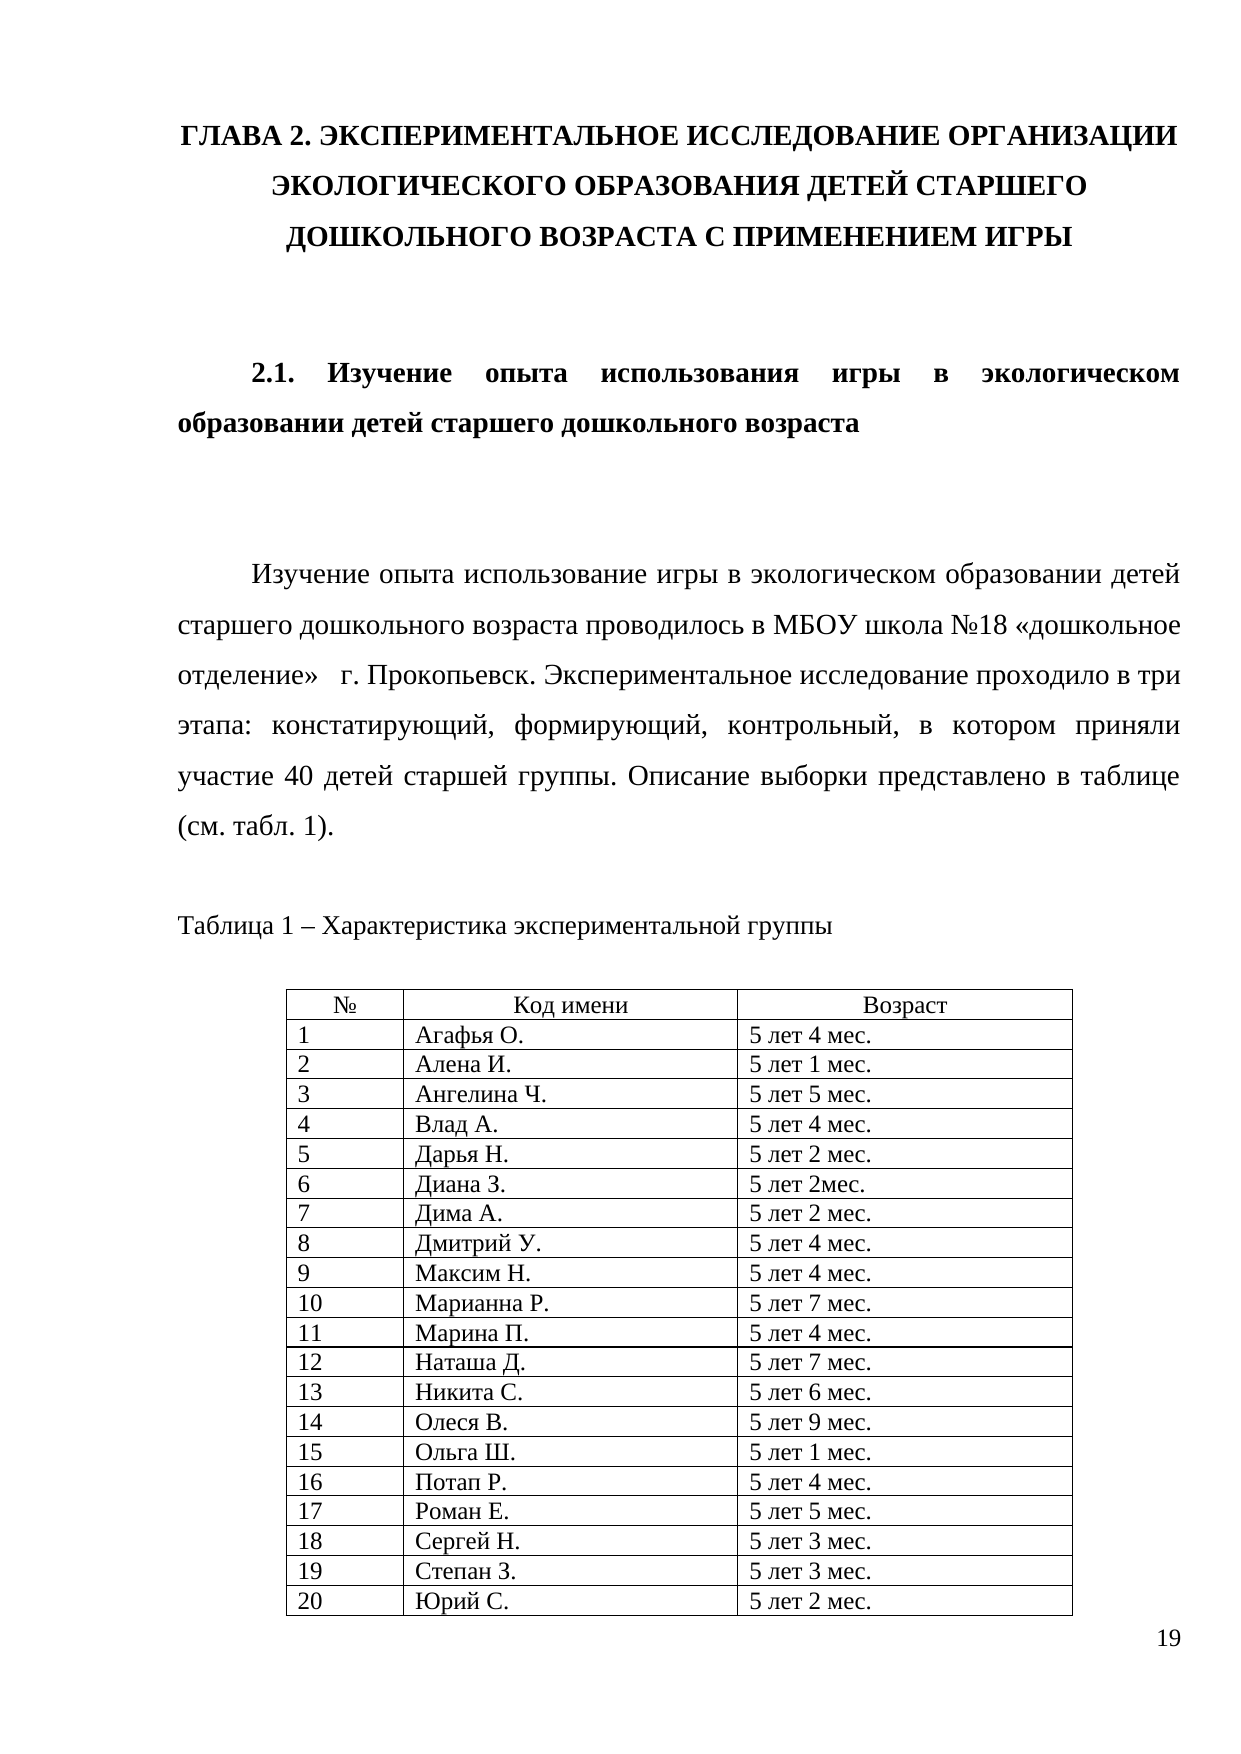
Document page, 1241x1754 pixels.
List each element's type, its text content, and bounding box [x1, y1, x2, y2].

table_cell 3 [287, 1079, 403, 1108]
table_cell Дарья Н. [404, 1139, 737, 1168]
table_cell 12 [287, 1348, 403, 1376]
table_cell 5 лет 9 мес. [738, 1407, 1072, 1436]
table_cell 10 [287, 1288, 403, 1317]
table_cell 14 [287, 1407, 403, 1436]
table_cell Дмитрий У. [404, 1228, 737, 1257]
table_cell Потап Р. [404, 1467, 737, 1495]
table_cell Сергей Н. [404, 1526, 737, 1555]
table_cell 5 лет 4 мес. [738, 1109, 1072, 1138]
subtitle 2.1. Изучение опыта использования игры в экологическом образовании детей старшего дошкольного возраста [177, 355, 1181, 439]
table_cell 1 [287, 1020, 403, 1048]
table_cell 9 [287, 1258, 403, 1287]
table_cell 19 [287, 1556, 403, 1585]
table_cell 5 лет 3 мес. [738, 1526, 1072, 1555]
table_cell 8 [287, 1228, 403, 1257]
table_cell Ангелина Ч. [404, 1079, 737, 1108]
table_cell Диана З. [404, 1169, 737, 1197]
subtitle ГЛАВА 2. ЭКСПЕРИМЕНТАЛЬНОЕ ИССЛЕДОВАНИЕ ОРГАНИЗАЦИИ ЭКОЛОГИЧЕСКОГО ОБРАЗОВАНИЯ ДЕТЕЙ СТАРШЕГО ДОШКОЛЬНОГО ВОЗРАСТА С ПРИМЕНЕНИЕМ ИГРЫ [177, 118, 1181, 252]
table_cell Алена И. [404, 1050, 737, 1078]
table_cell 18 [287, 1526, 403, 1555]
text Таблица 1 – Характеристика экспериментальной группы [177, 909, 1181, 940]
table_cell Дима А. [404, 1199, 737, 1227]
table_cell 5 лет 2 мес. [738, 1139, 1072, 1168]
table_cell 5 лет 1 мес. [738, 1050, 1072, 1078]
table_cell 5 [287, 1139, 403, 1168]
table_cell 5 лет 7 мес. [738, 1288, 1072, 1317]
table_cell 5 лет 1 мес. [738, 1437, 1072, 1466]
table_cell 5 лет 2мес. [738, 1169, 1072, 1197]
table_cell 4 [287, 1109, 403, 1138]
table_cell Роман Е. [404, 1496, 737, 1525]
text Изучение опыта использование игры в экологическом образовании детей старшего дошкольного возраста проводилось в МБОУ школа №18 «дошкольное отделение» г. Прокопьевск. Экспериментальное исследование проходило в три этапа: констатирующий, формирующий, контрольный, в котором приняли участие 40 детей старшей группы. Описание выборки представлено в таблице (см. табл. 1). [177, 557, 1181, 842]
table_cell 15 [287, 1437, 403, 1466]
table_cell 11 [287, 1318, 403, 1346]
table_header Код имени [404, 990, 737, 1019]
table_cell 5 лет 2 мес. [738, 1199, 1072, 1227]
table_cell 6 [287, 1169, 403, 1197]
table_cell 5 лет 6 мес. [738, 1377, 1072, 1406]
table_cell 5 лет 4 мес. [738, 1258, 1072, 1287]
table_cell 2 [287, 1050, 403, 1078]
table_cell Степан З. [404, 1556, 737, 1585]
table_cell 5 лет 4 мес. [738, 1318, 1072, 1346]
table_cell Марина П. [404, 1318, 737, 1346]
table_cell Никита С. [404, 1377, 737, 1406]
table_cell Ольга Ш. [404, 1437, 737, 1466]
table_cell Максим Н. [404, 1258, 737, 1287]
table_cell 5 лет 5 мес. [738, 1079, 1072, 1108]
table_cell 5 лет 4 мес. [738, 1467, 1072, 1495]
table_cell 5 лет 2 мес. [738, 1586, 1072, 1614]
table_cell 13 [287, 1377, 403, 1406]
table_cell 5 лет 5 мес. [738, 1496, 1072, 1525]
table_cell 16 [287, 1467, 403, 1495]
table_cell 5 лет 7 мес. [738, 1348, 1072, 1376]
table_cell 5 лет 3 мес. [738, 1556, 1072, 1585]
table_cell Наташа Д. [404, 1348, 737, 1376]
table_cell 5 лет 4 мес. [738, 1020, 1072, 1048]
table_cell Олеся В. [404, 1407, 737, 1436]
table_header Возраст [738, 990, 1072, 1019]
table_cell 20 [287, 1586, 403, 1614]
table_cell Влад А. [404, 1109, 737, 1138]
table_cell 7 [287, 1199, 403, 1227]
table_cell Юрий С. [404, 1586, 737, 1614]
table_header № [287, 990, 403, 1019]
table_cell Марианна Р. [404, 1288, 737, 1317]
table_cell 5 лет 4 мес. [738, 1228, 1072, 1257]
table_cell 17 [287, 1496, 403, 1525]
table_cell Агафья О. [404, 1020, 737, 1048]
